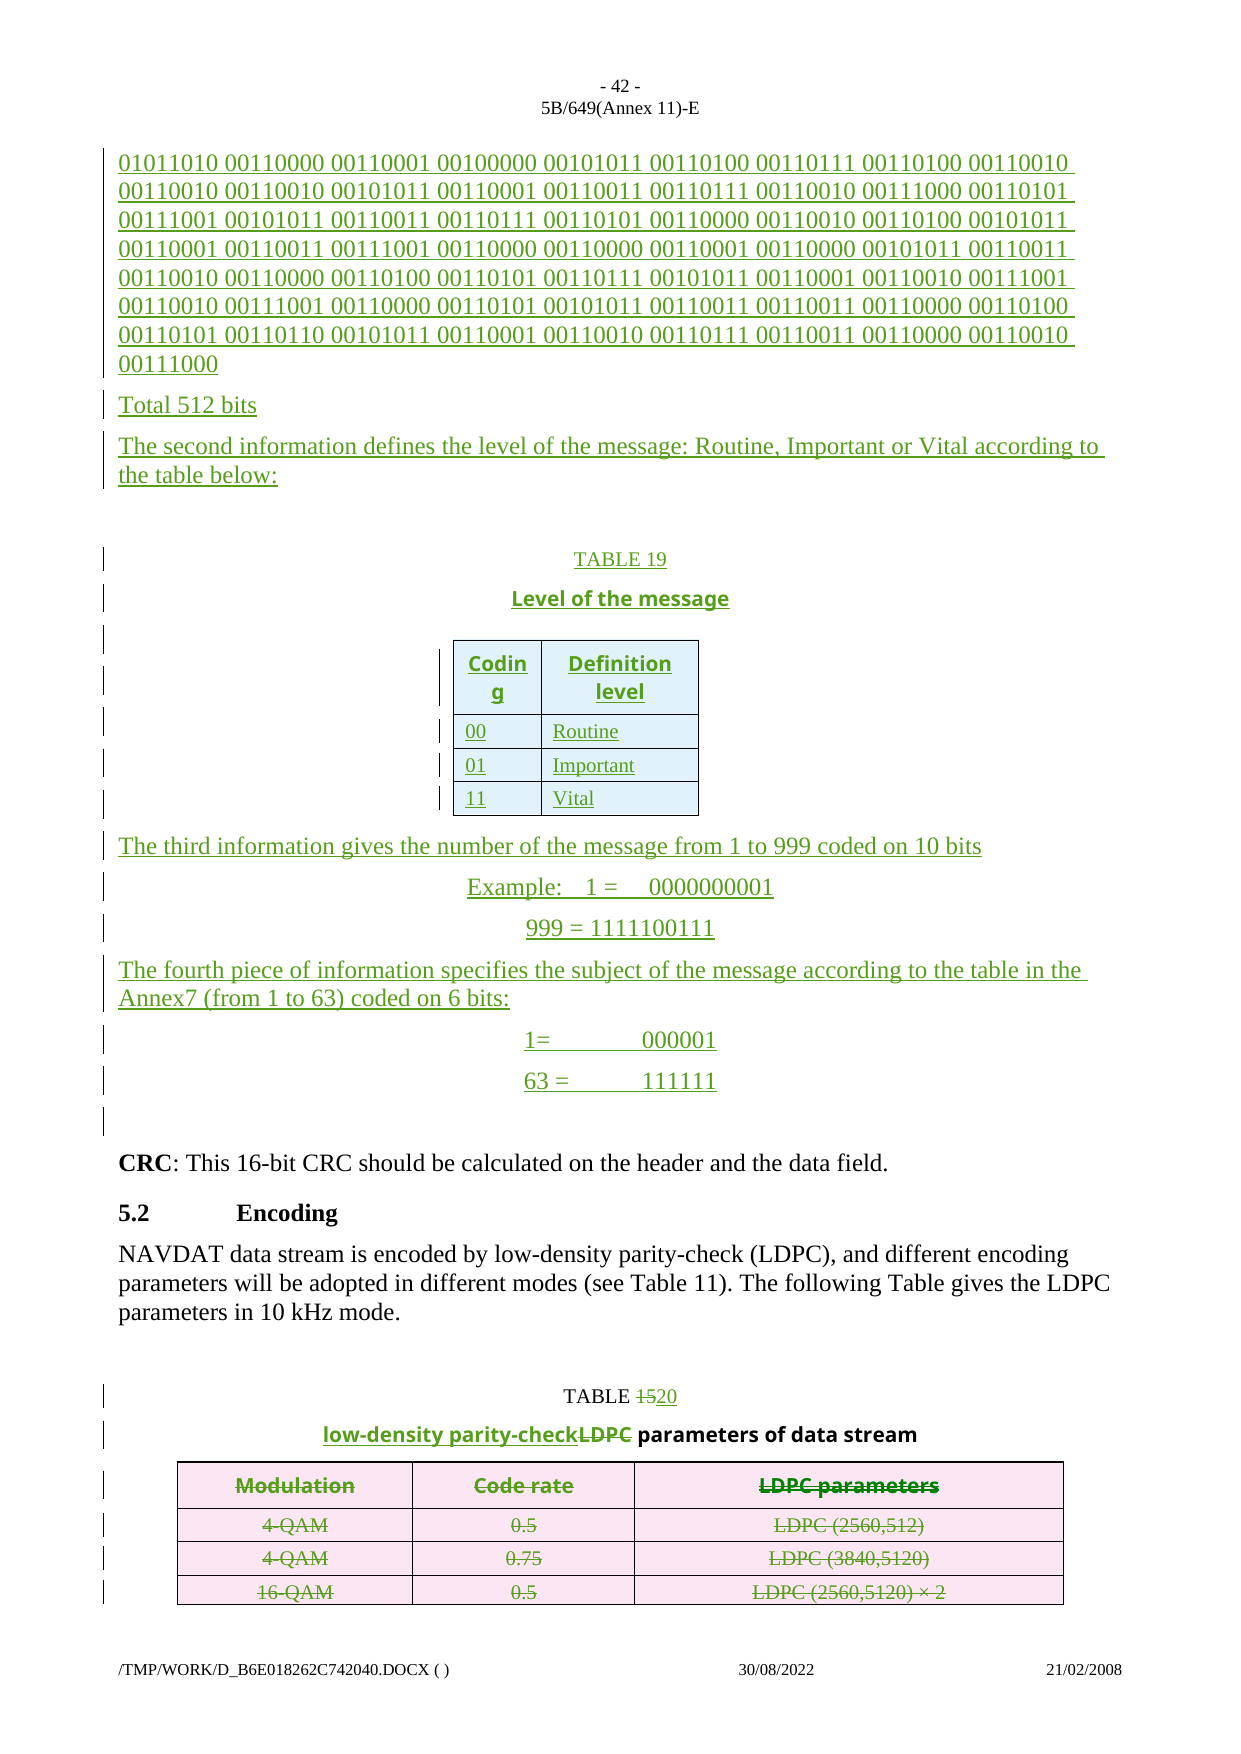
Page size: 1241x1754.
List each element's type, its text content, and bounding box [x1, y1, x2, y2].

title parameters of data stream [118, 1421, 1122, 1449]
subtitle 5.2 Encoding [118, 1198, 1122, 1227]
text NAVDAT data stream is encoded by low-density parity-check (LDPC), and different encoding parameters will be adopted in different modes (see Table 11). The following Table gives the LDPC parameters in 10 kHz mode. [118, 1239, 1122, 1326]
text TABLE [118, 1384, 1122, 1408]
text CRC: This 16-bit CRC should be calculated on the header and the data field. [118, 1148, 1122, 1177]
